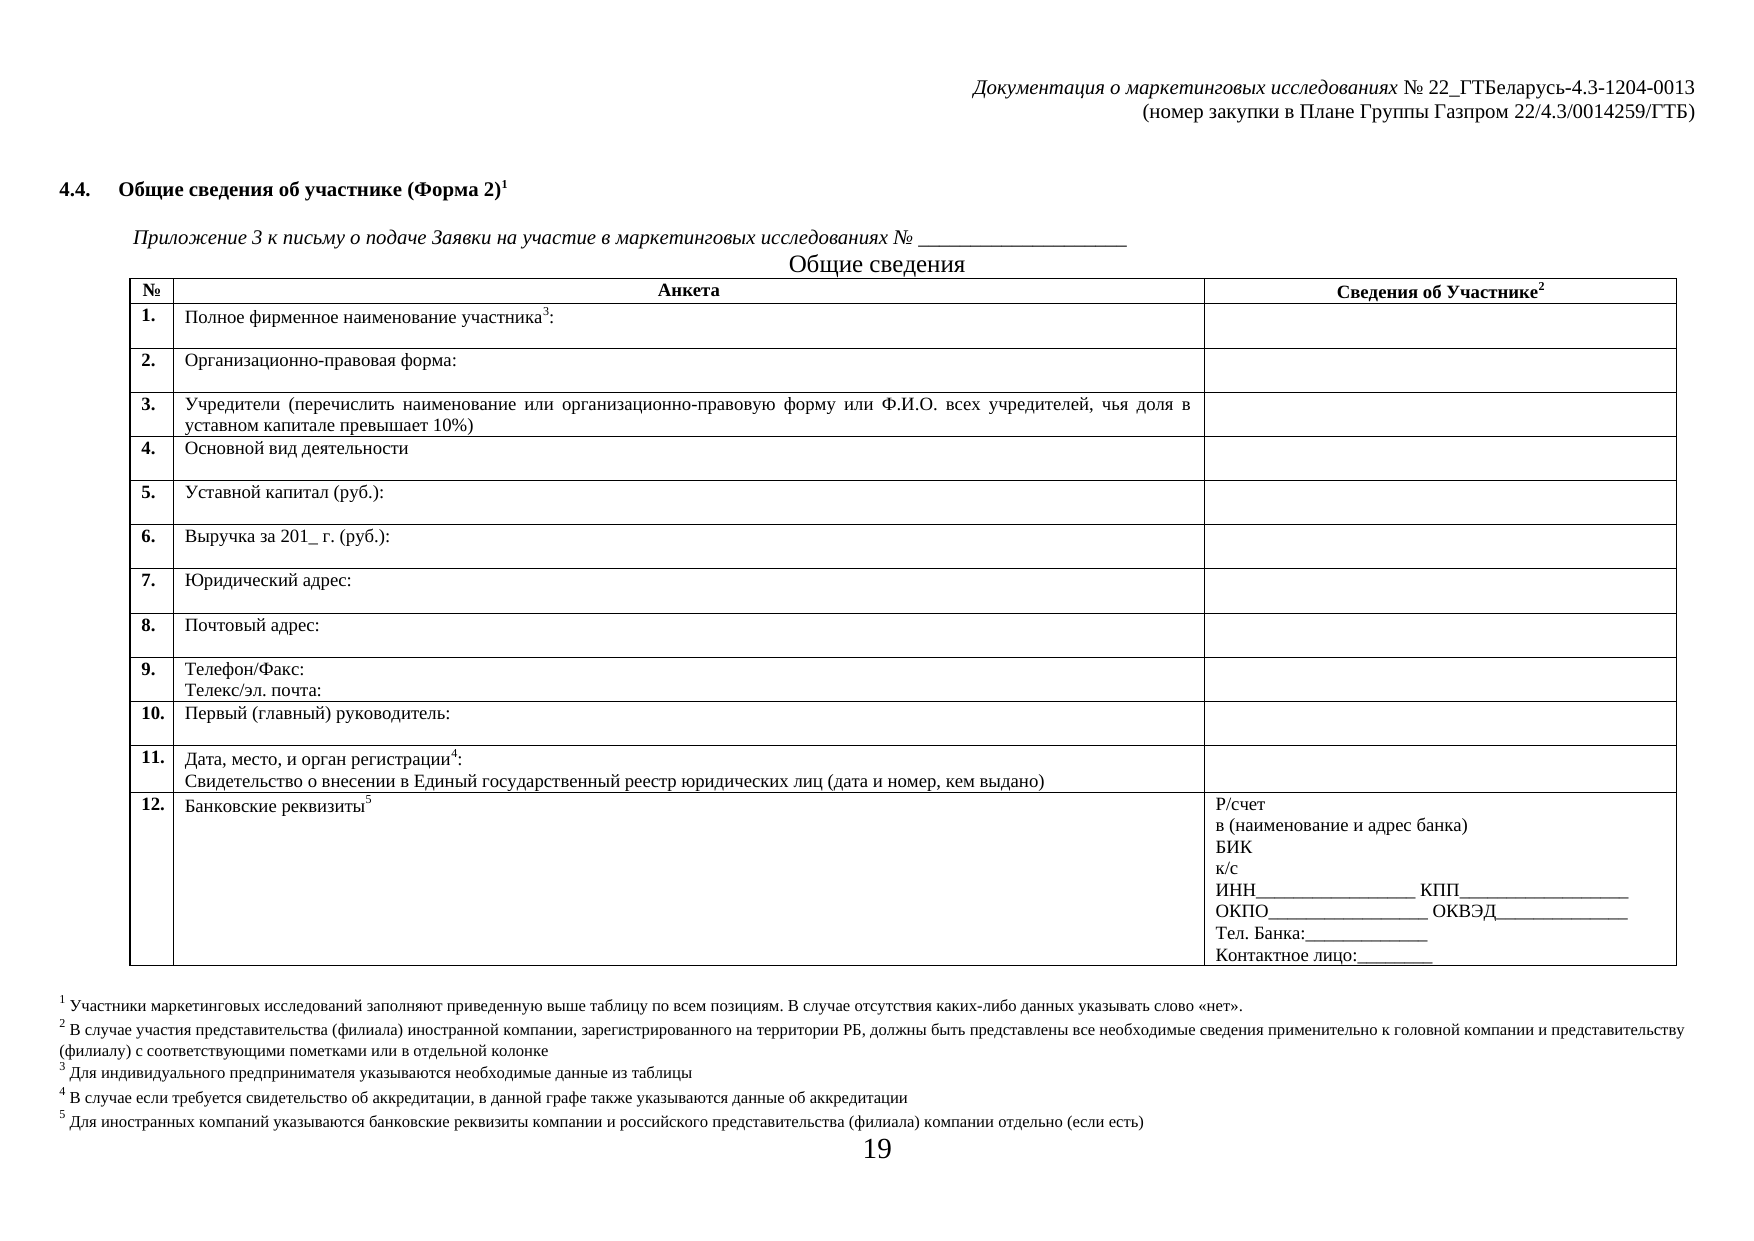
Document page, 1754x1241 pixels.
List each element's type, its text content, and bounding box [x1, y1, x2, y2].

table_cell Первый (главный) руководитель: [174, 702, 1204, 745]
table_cell [131, 437, 173, 480]
table_cell [131, 702, 173, 745]
table_cell Дата, место, и орган регистрации: Свидетельство о внесении в Единый государственный реестр юридических лиц (дата и номер, кем выдано) [174, 746, 1204, 792]
table_cell [1205, 437, 1676, 480]
table_cell [131, 793, 173, 965]
table_cell Выручка за 201_ г. (руб.): [174, 525, 1204, 568]
subtitle Общие сведения [59, 249, 1695, 278]
table_cell [131, 525, 173, 568]
text Приложение 3 к письму о подаче Заявки на участие в маркетинговых исследованиях № ____________________ [59, 225, 1695, 249]
table_cell Юридический адрес: [174, 569, 1204, 612]
table_header Анкета [174, 279, 1204, 303]
table_cell Учредители (перечислить наименование или организационно-правовую форму или Ф.И.О. всех учредителей, чья доля в уставном капитале превышает 10%) [174, 393, 1204, 436]
list Общие сведения об участнике (Форма 2) [59, 177, 1695, 201]
table_cell [1205, 349, 1676, 392]
table_cell [131, 746, 173, 792]
table_cell [1205, 393, 1676, 436]
table_cell Банковские реквизиты [174, 793, 1204, 965]
table_cell [1205, 658, 1676, 701]
table_cell [1205, 614, 1676, 657]
table_cell Р/счет в (наименование и адрес банка) БИК к/с ИНН_________________ КПП__________________ ОКПО_________________ ОКВЭД______________ Тел. Банка:_____________ Контактное лицо:________ [1205, 793, 1676, 965]
table_cell [131, 658, 173, 701]
table_cell [1205, 746, 1676, 792]
table_cell [131, 614, 173, 657]
table_cell [131, 393, 173, 436]
table_cell [131, 304, 173, 347]
table_cell Полное фирменное наименование участника: [174, 304, 1204, 347]
table_header Сведения об Участнике [1205, 279, 1676, 303]
table_cell Организационно-правовая форма: [174, 349, 1204, 392]
table_cell [131, 569, 173, 612]
table_cell Уставной капитал (руб.): [174, 481, 1204, 524]
table_cell [1205, 525, 1676, 568]
table_cell Основной вид деятельности [174, 437, 1204, 480]
table_cell [1205, 481, 1676, 524]
table_cell [1205, 702, 1676, 745]
table_header № [131, 279, 173, 303]
table_cell Почтовый адрес: [174, 614, 1204, 657]
table_cell [131, 481, 173, 524]
table_cell [1205, 569, 1676, 612]
table_cell [1205, 304, 1676, 347]
table_cell [131, 349, 173, 392]
table_cell Телефон/Факс: Телекс/эл. почта: [174, 658, 1204, 701]
